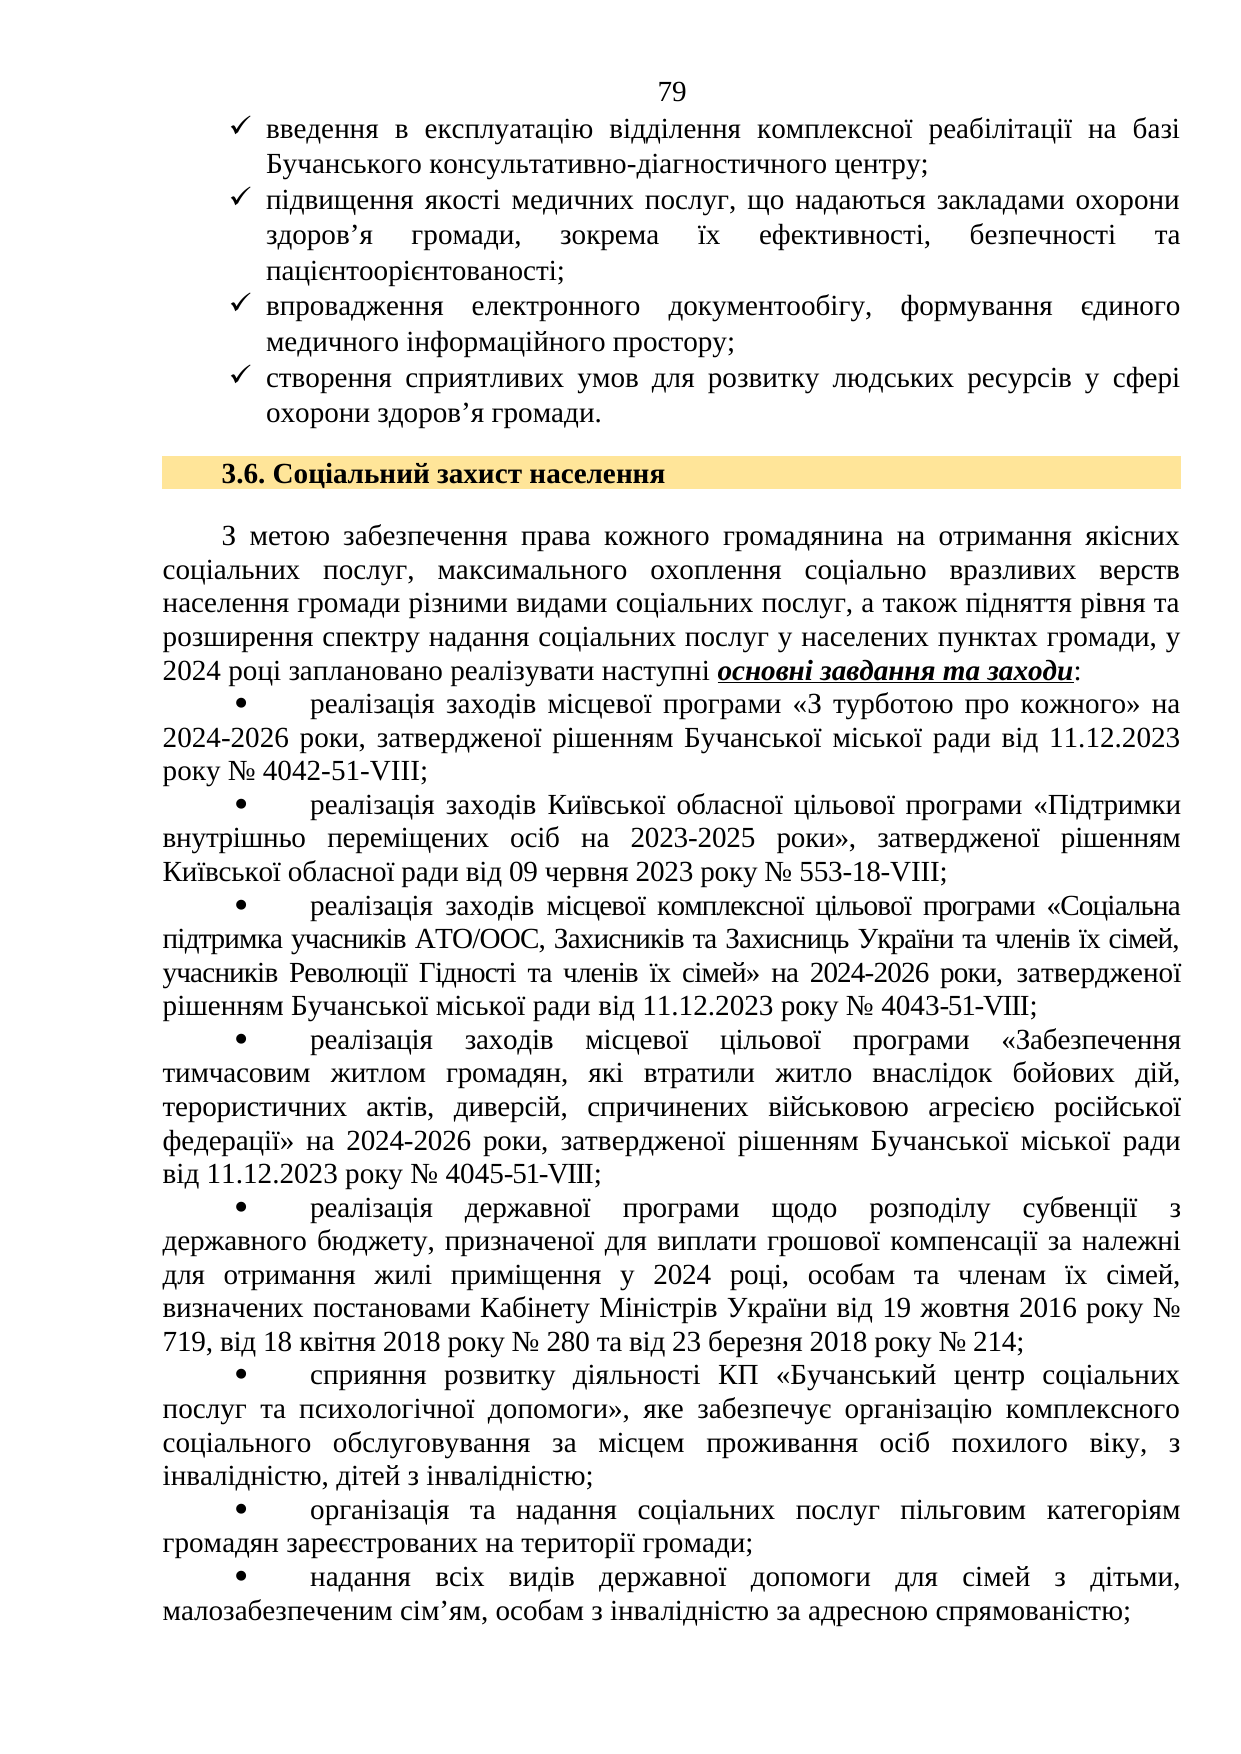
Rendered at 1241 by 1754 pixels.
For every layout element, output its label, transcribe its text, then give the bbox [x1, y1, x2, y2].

list організація та надання соціальних послуг пільговим категоріям громадян зареєстрованих на території громади; [162, 1492, 1181, 1559]
list реалізація державної програми щодо розподілу субвенції з державного бюджету, призначеної для виплати грошової компенсації за належні для отримання жилі приміщення у 2024 році, особам та членам їх сімей, визначених постановами Кабінету Міністрів України від 19 жовтня 2016 року № 719, від 18 квітня 2018 року № 280 та від 23 березня 2018 року № 214; [162, 1190, 1181, 1357]
list сприяння розвитку діяльності КП «Бучанський центр соціальних послуг та психологічної допомоги», яке забезпечує організацію комплексного соціального обслуговування за місцем проживання осіб похилого віку, з інвалідністю, дітей з інвалідністю; [162, 1357, 1181, 1492]
list введення в експлуатацію відділення комплексної реабілітації на базі Бучанського консультативно-діагностичного центру; [228, 111, 1181, 180]
list створення сприятливих умов для розвитку людських ресурсів у сфері охорони здоров’я громади. [228, 360, 1181, 429]
list реалізація заходів місцевої цільової програми «Забезпечення тимчасовим житлом громадян, які втратили житло внаслідок бойових дій, терористичних актів, диверсій, спричинених військовою агресією російської федерації» на 2024-2026 роки, затвердженої рішенням Бучанської міської ради від 11.12.2023 року № 4045-51-VIІІ; [162, 1022, 1181, 1190]
subtitle 3.6. Соціальний захист населення [162, 456, 1181, 489]
text З метою забезпечення права кожного громадянина на отримання якісних соціальних послуг, максимального охоплення соціально вразливих верств населення громади різними видами соціальних послуг, а також підняття рівня та розширення спектру надання соціальних послуг у населених пунктах громади, у 2024 році заплановано реалізувати наступні основні завдання та заходи: [162, 518, 1181, 686]
list реалізація заходів місцевої комплексної цільової програми «Соціальна підтримка учасників АТО/ООС, Захисників та Захисниць України та членів їх сімей, учасників Революції Гідності та членів їх сімей» на 2024-2026 роки, затвердженої рішенням Бучанської міської ради від 11.12.2023 року № 4043-51-VIІІ; [162, 888, 1181, 1022]
list впровадження електронного документообігу, формування єдиного медичного інформаційного простору; [228, 288, 1181, 358]
list підвищення якості медичних послуг, що надаються закладами охорони здоров’я громади, зокрема їх ефективності, безпечності та пацієнтоорієнтованості; [228, 182, 1181, 287]
list реалізація заходів місцевої програми «З турботою про кожного» на 2024-2026 роки, затвердженої рішенням Бучанської міської ради від 11.12.2023 року № 4042-51-VIІІ; [162, 686, 1181, 787]
list надання всіх видів державної допомоги для сімей з дітьми, малозабезпеченим сім’ям, особам з інвалідністю за адресною спрямованістю; [162, 1559, 1181, 1626]
list реалізація заходів Київської обласної цільової програми «Підтримки внутрішньо переміщених осіб на 2023-2025 роки», затвердженої рішенням Київської обласної ради від 09 червня 2023 року № 553-18-VIII; [162, 787, 1181, 888]
